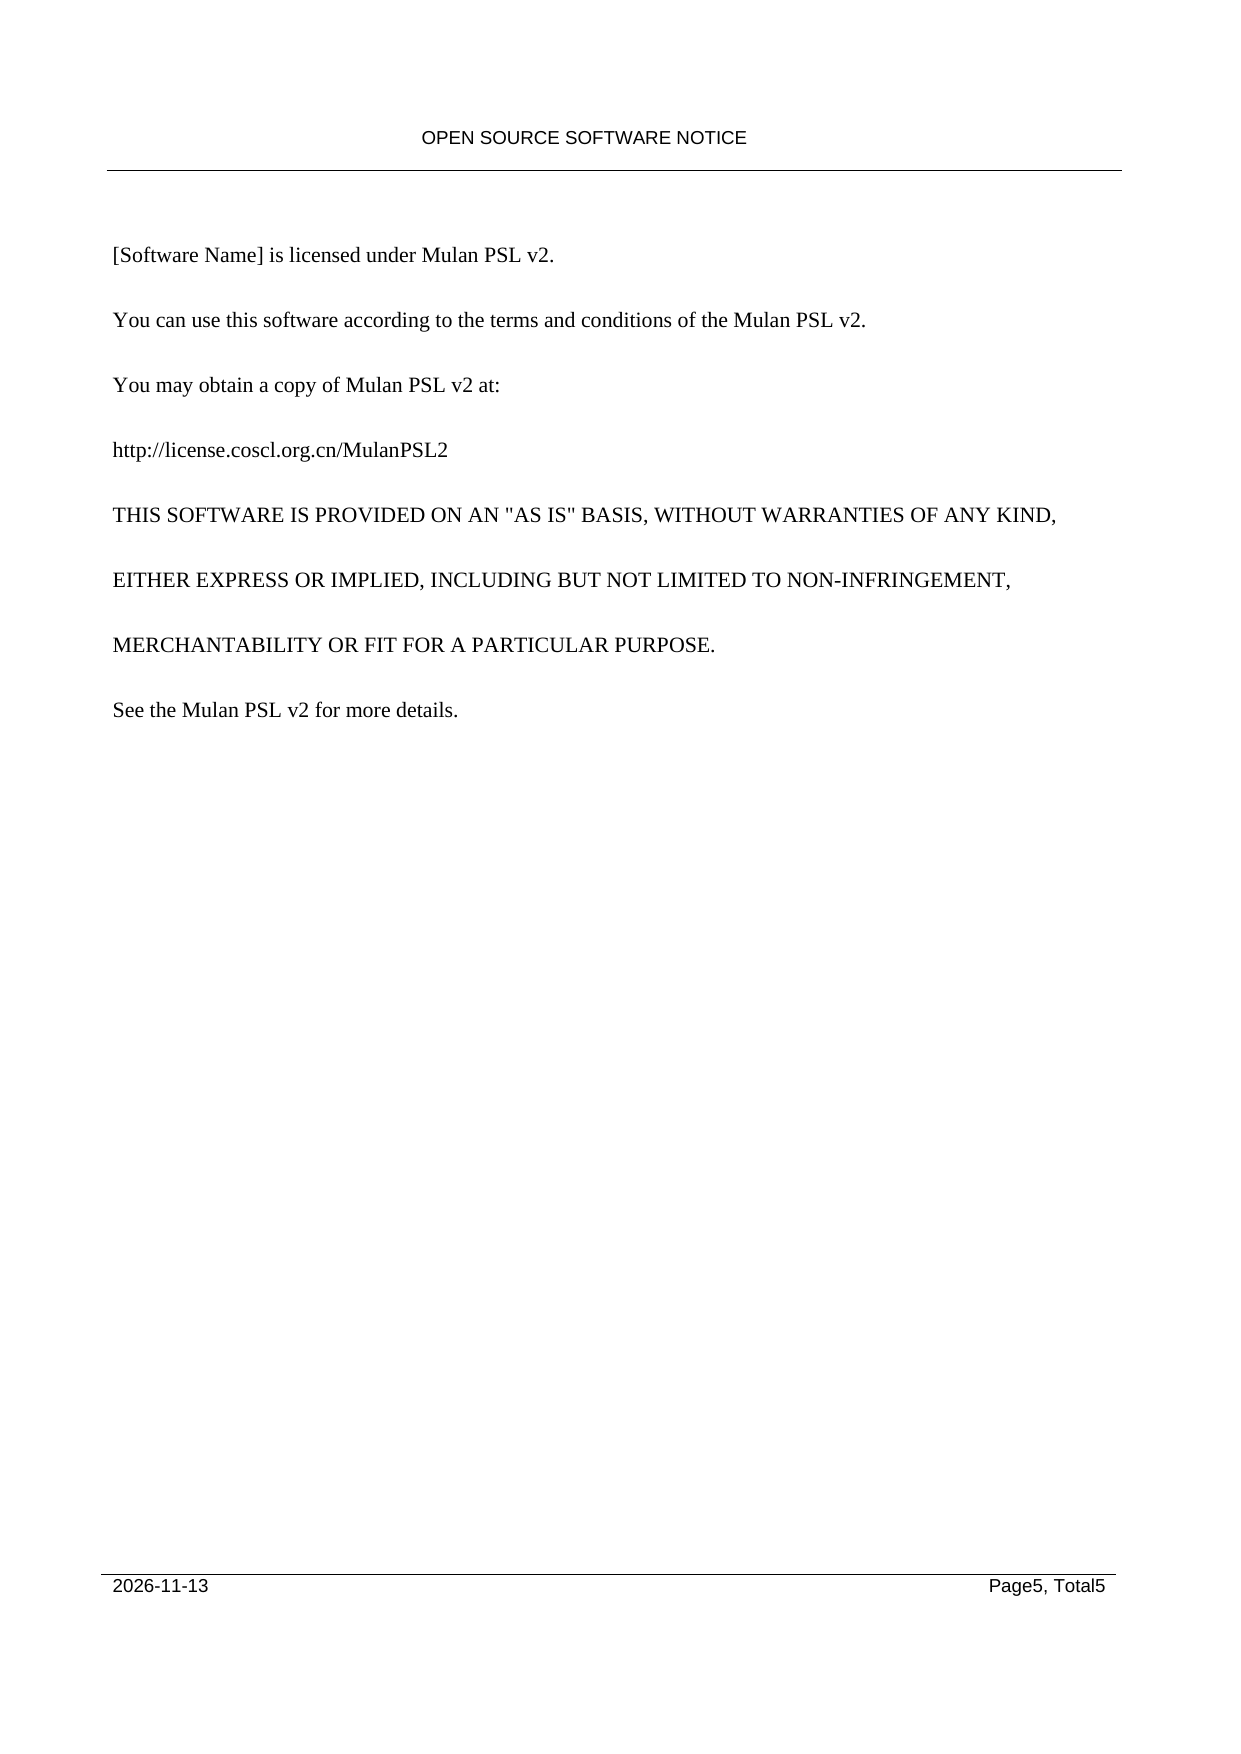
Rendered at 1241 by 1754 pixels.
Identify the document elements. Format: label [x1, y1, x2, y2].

text [112, 206, 1128, 759]
